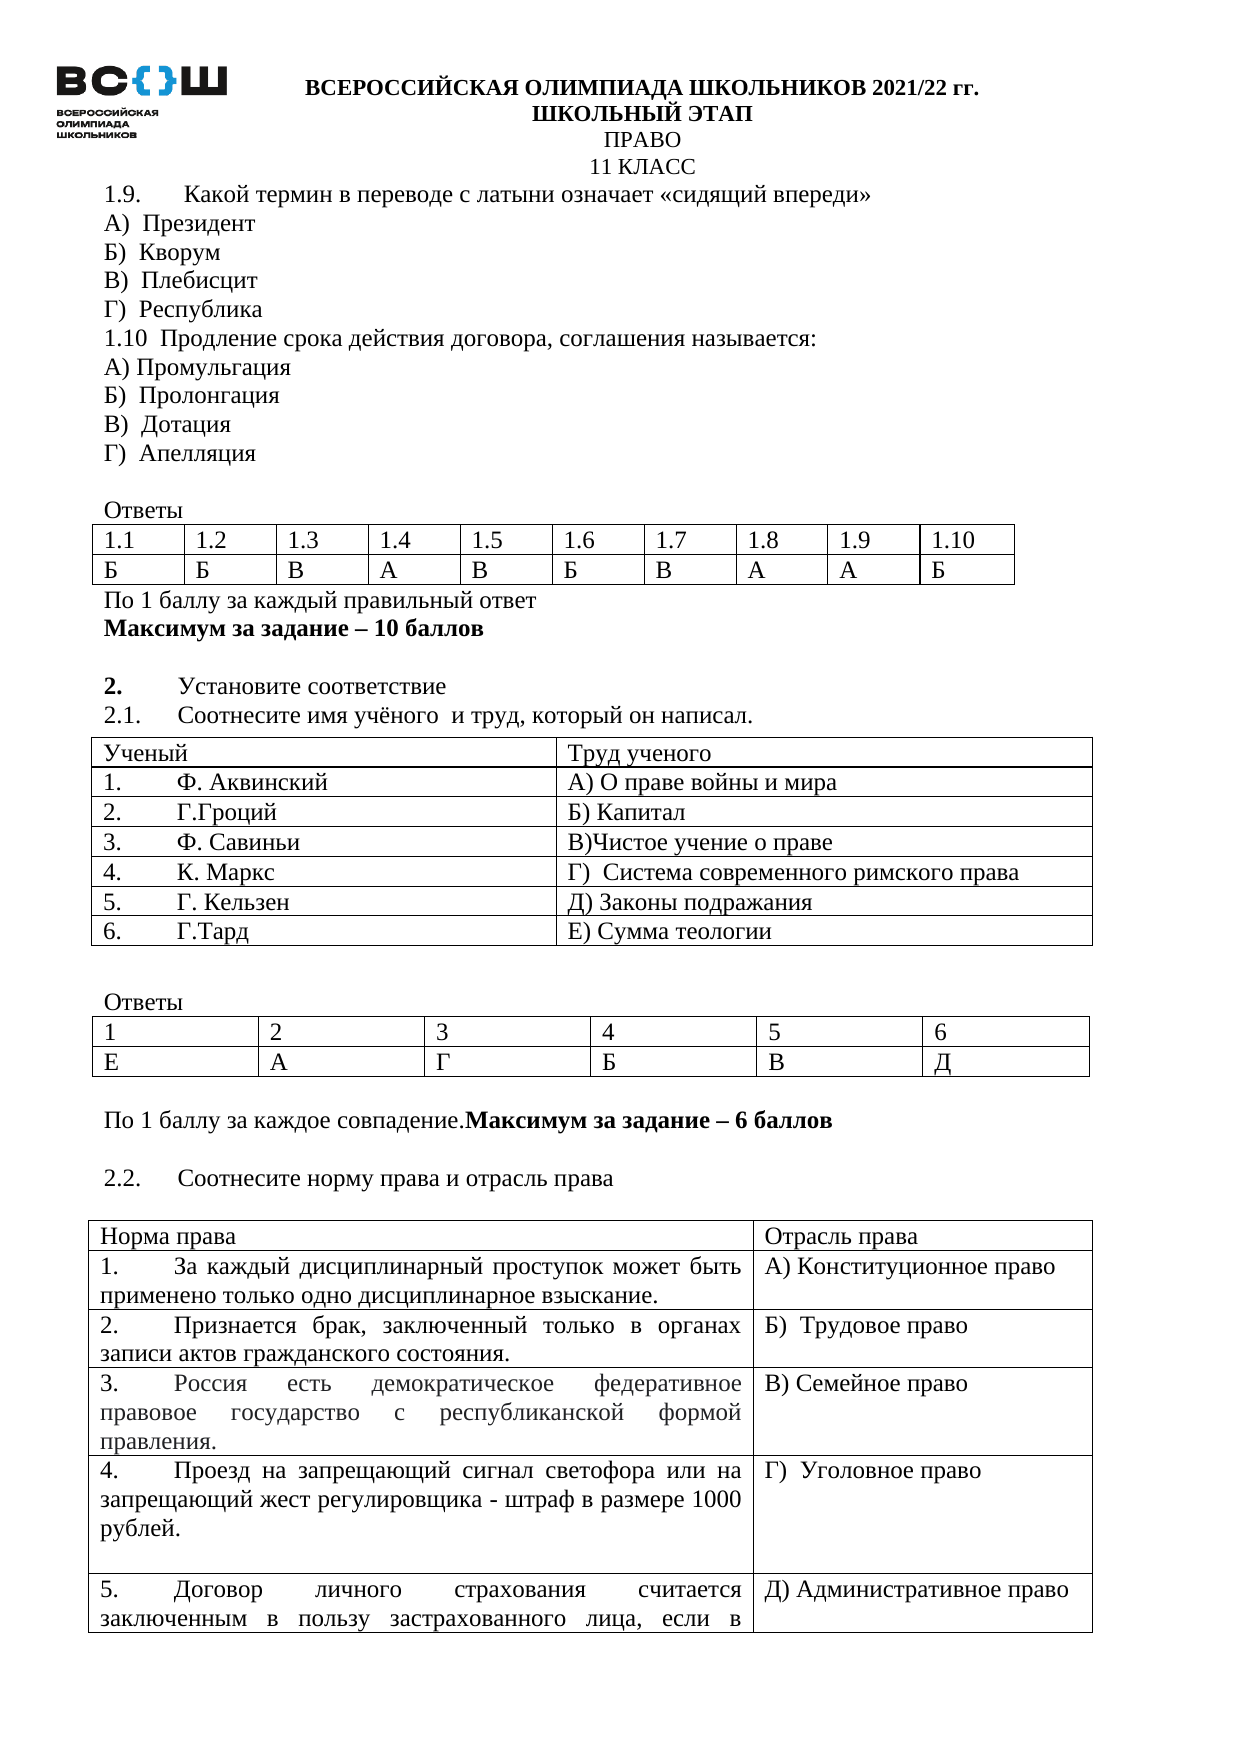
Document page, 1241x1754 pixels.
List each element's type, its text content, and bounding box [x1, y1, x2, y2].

list В) Плебисцит [103, 265, 1152, 294]
table_cell Проезд на запрещающий сигнал светофора или на запрещающий жест регулировщика - штраф в размере 1000 рублей. [89, 1456, 753, 1573]
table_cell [754, 1574, 1092, 1632]
table_cell Д [923, 1047, 1089, 1076]
table_header 1.10 [921, 525, 1014, 554]
table_cell А [737, 555, 827, 584]
list По 1 баллу за каждое совпадение.Максимум за задание – 6 баллов [103, 1105, 1152, 1134]
table_cell Г. Кельзен [92, 887, 556, 915]
table_header 1 [93, 1017, 258, 1046]
table_cell Г [425, 1047, 590, 1076]
table_cell А [828, 555, 919, 584]
table_cell Б [553, 555, 644, 584]
table_header Ученый [92, 738, 556, 766]
table_header 1.1 [93, 525, 184, 554]
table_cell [89, 1574, 753, 1632]
table_header 1.2 [185, 525, 276, 554]
table_cell А [259, 1047, 424, 1076]
table_cell Г.Тард [92, 916, 556, 945]
list Б) Кворум [103, 237, 1152, 265]
table_cell Е [93, 1047, 258, 1076]
table_header 5 [757, 1017, 922, 1046]
list Ответы [103, 495, 1152, 524]
table_cell Россия есть демократическое федеративное правовое государство с республиканской формой правления. [89, 1368, 174, 1454]
list Какой термин в переводе с латыни означает «сидящий впереди» [103, 179, 1152, 208]
list Соотнесите имя учёного и труд, который он написал. [103, 700, 1152, 728]
table_cell Д) Законы подражания [557, 887, 1092, 915]
list Г) Апелляция [103, 438, 1152, 467]
table_cell Е) Сумма теологии [557, 916, 1092, 945]
table_header 3 [425, 1017, 590, 1046]
table_header 1.3 [277, 525, 368, 554]
table_cell Б [591, 1047, 756, 1076]
table_cell В [461, 555, 552, 584]
table_header 1.5 [461, 525, 552, 554]
table_cell Б) Трудовое право [754, 1310, 1092, 1367]
list Г) Республика [103, 294, 1152, 323]
table_header Труд ученого [557, 738, 1092, 766]
table_cell Г.Гроций [92, 797, 556, 826]
table_header 6 [923, 1017, 1089, 1046]
table_cell А) О праве войны и мира [557, 768, 1092, 796]
table_cell За каждый дисциплинарный проступок может быть применено только одно дисциплинарное взыскание. [89, 1251, 753, 1309]
list По 1 баллу за каждый правильный ответ [103, 585, 1152, 613]
table_cell В [757, 1047, 922, 1076]
list Установите соответствие [103, 671, 1152, 700]
table_cell Ф. Савиньи [92, 827, 556, 856]
list А) Президент [103, 208, 1152, 237]
list 1.10 Продление срока действия договора, соглашения называется: [103, 323, 1152, 352]
table_cell В)Чистое учение о праве [557, 827, 1092, 856]
list Ответы [103, 987, 1152, 1016]
table_header Отрасль права [754, 1221, 1092, 1250]
table_cell Г) Уголовное право [754, 1456, 1092, 1573]
list В) Дотация [103, 409, 1152, 438]
table_header 1.6 [553, 525, 644, 554]
table_header Норма права [89, 1221, 753, 1250]
table_cell Б [185, 555, 276, 584]
table_cell В [645, 555, 736, 584]
table_cell К. Маркс [92, 857, 556, 886]
table_cell Б [93, 555, 184, 584]
table_header 1.7 [645, 525, 736, 554]
table_header 1.4 [369, 525, 460, 554]
table_cell А) Конституционное право [754, 1251, 1092, 1309]
table_cell В [277, 555, 368, 584]
table_cell Ф. Аквинский [92, 768, 556, 796]
table_cell А [369, 555, 460, 584]
table_cell В) Семейное право [754, 1368, 1092, 1454]
list А) Промульгация [103, 352, 1152, 380]
table_header 4 [591, 1017, 756, 1046]
table_cell Б) Капитал [557, 797, 1092, 826]
table_cell Признается брак, заключенный только в органах записи актов гражданского состояния. [89, 1310, 753, 1367]
list Б) Пролонгация [103, 380, 1152, 409]
table_cell Б [921, 555, 1014, 584]
table_header 1.9 [828, 525, 919, 554]
table_header 2 [259, 1017, 424, 1046]
list Соотнесите норму права и отрасль права [103, 1163, 1152, 1192]
table_header 1.8 [737, 525, 827, 554]
table_cell Г) Система современного римского права [557, 857, 1092, 886]
text Максимум за задание – 10 баллов [103, 613, 1152, 642]
table_cell Россия есть демократическое федеративное правовое государство с республиканской формой правления. [223, 1368, 753, 1454]
